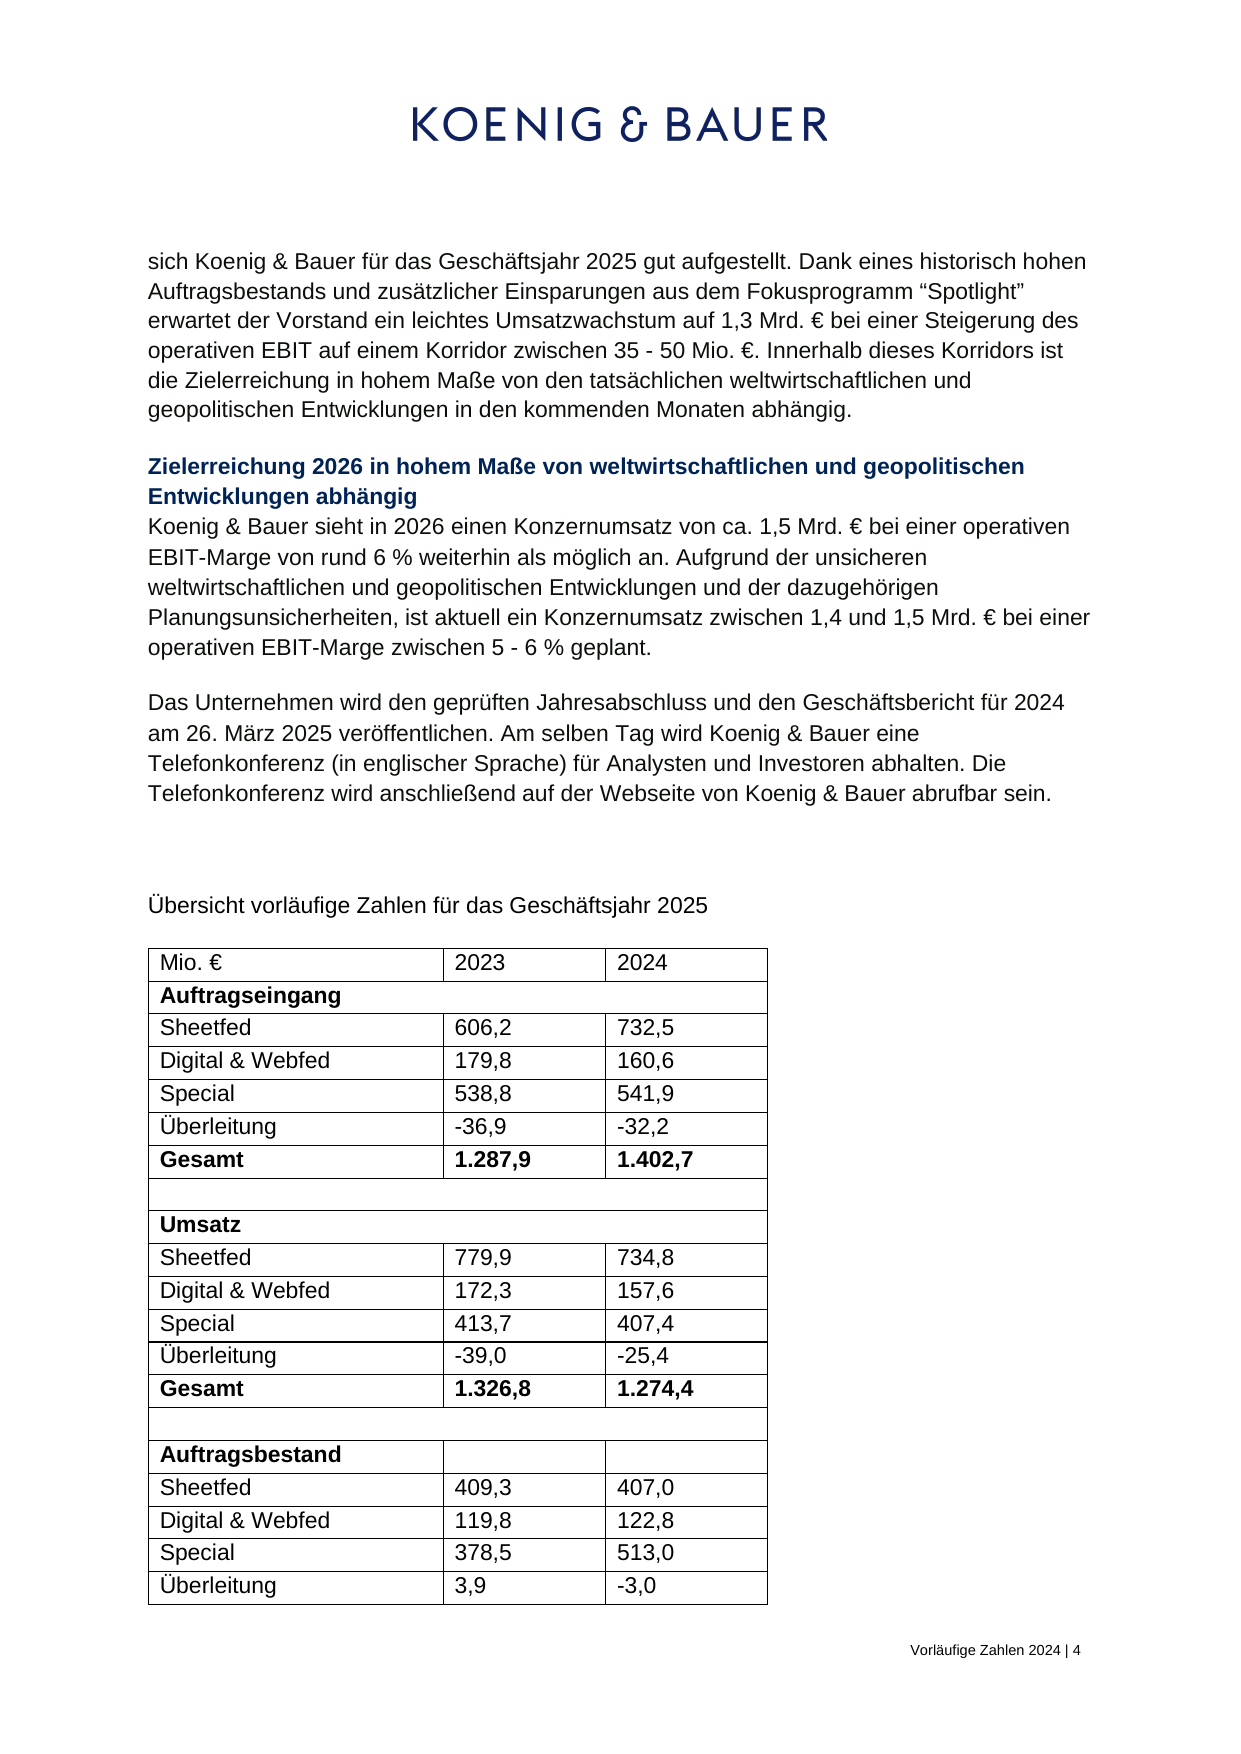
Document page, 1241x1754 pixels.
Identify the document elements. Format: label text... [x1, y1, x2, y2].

table_cell Sheetfed [149, 1244, 443, 1276]
text Zielerreichung 2026 in hohem Maße von weltwirtschaftlichen und geopolitischen Entwicklungen abhängig Koenig & Bauer sieht in 2026 einen Konzernumsatz von ca. 1,5 Mrd. € bei einer operativen EBIT-Marge von rund 6 % weiterhin als möglich an. Aufgrund der unsicheren weltwirtschaftlichen und geopolitischen Entwicklungen und der dazugehörigen Planungsunsicherheiten, ist aktuell ein Konzernumsatz zwischen 1,4 und 1,5 Mrd. € bei einer operativen EBIT-Marge zwischen 5 - 6 % geplant. [148, 453, 1092, 660]
table_cell 3,9 [444, 1572, 605, 1604]
text Das Unternehmen wird den geprüften Jahresabschluss und den Geschäftsbericht für 2024 am 26. März 2025 veröffentlichen. Am selben Tag wird Koenig & Bauer eine Telefonkonferenz (in englischer Sprache) für Analysten und Investoren abhalten. Die Telefonkonferenz wird anschließend auf der Webseite von Koenig & Bauer abrufbar sein. [148, 689, 1092, 834]
table_cell 409,3 [444, 1474, 605, 1506]
table_cell 538,8 [444, 1080, 605, 1112]
table_cell 1.274,4 [606, 1375, 767, 1407]
table_cell 541,9 [606, 1080, 767, 1112]
table_cell 734,8 [606, 1244, 767, 1276]
table_cell 179,8 [444, 1047, 605, 1079]
table_cell Special [149, 1080, 443, 1112]
text Übersicht vorläufige Zahlen für das Geschäftsjahr 2025 [148, 862, 1092, 919]
picture [413, 106, 828, 142]
table_cell -36,9 [444, 1113, 605, 1144]
table_cell Gesamt [149, 1375, 443, 1407]
table_header 2024 [606, 949, 767, 981]
table_cell Sheetfed [149, 1014, 443, 1046]
table_cell -39,0 [444, 1343, 605, 1374]
table_cell 157,6 [606, 1277, 767, 1309]
table_cell [149, 1408, 767, 1440]
table_cell Special [149, 1539, 443, 1571]
table_cell 779,9 [444, 1244, 605, 1276]
table_cell 119,8 [444, 1507, 605, 1538]
table_cell [444, 1441, 605, 1473]
table_cell Sheetfed [149, 1474, 443, 1506]
table_cell Überleitung [149, 1572, 443, 1604]
table_cell Überleitung [149, 1113, 443, 1144]
table_cell Digital & Webfed [149, 1507, 443, 1538]
table_cell Auftragseingang [149, 982, 767, 1013]
table_cell 1.326,8 [444, 1375, 605, 1407]
table_cell [149, 1179, 767, 1210]
table_cell 1.402,7 [606, 1146, 767, 1177]
table_cell Auftragsbestand [149, 1441, 443, 1473]
table_cell Umsatz [149, 1211, 767, 1243]
table_cell Gesamt [149, 1146, 443, 1177]
table_cell 122,8 [606, 1507, 767, 1538]
table_cell 378,5 [444, 1539, 605, 1571]
table_cell 413,7 [444, 1310, 605, 1341]
table_cell -25,4 [606, 1343, 767, 1374]
table_cell 513,0 [606, 1539, 767, 1571]
table_cell 606,2 [444, 1014, 605, 1046]
table_header Mio. € [149, 949, 443, 981]
table_cell 732,5 [606, 1014, 767, 1046]
table_header 2023 [444, 949, 605, 981]
table_cell Digital & Webfed [149, 1277, 443, 1309]
table_cell -32,2 [606, 1113, 767, 1144]
table_cell 160,6 [606, 1047, 767, 1079]
table_cell 1.287,9 [444, 1146, 605, 1177]
table_cell 407,4 [606, 1310, 767, 1341]
table_cell 407,0 [606, 1474, 767, 1506]
table_cell [606, 1441, 767, 1473]
table_cell -3,0 [606, 1572, 767, 1604]
table_cell Überleitung [149, 1343, 443, 1374]
table_cell Digital & Webfed [149, 1047, 443, 1079]
table_cell Special [149, 1310, 443, 1341]
table_cell 172,3 [444, 1277, 605, 1309]
